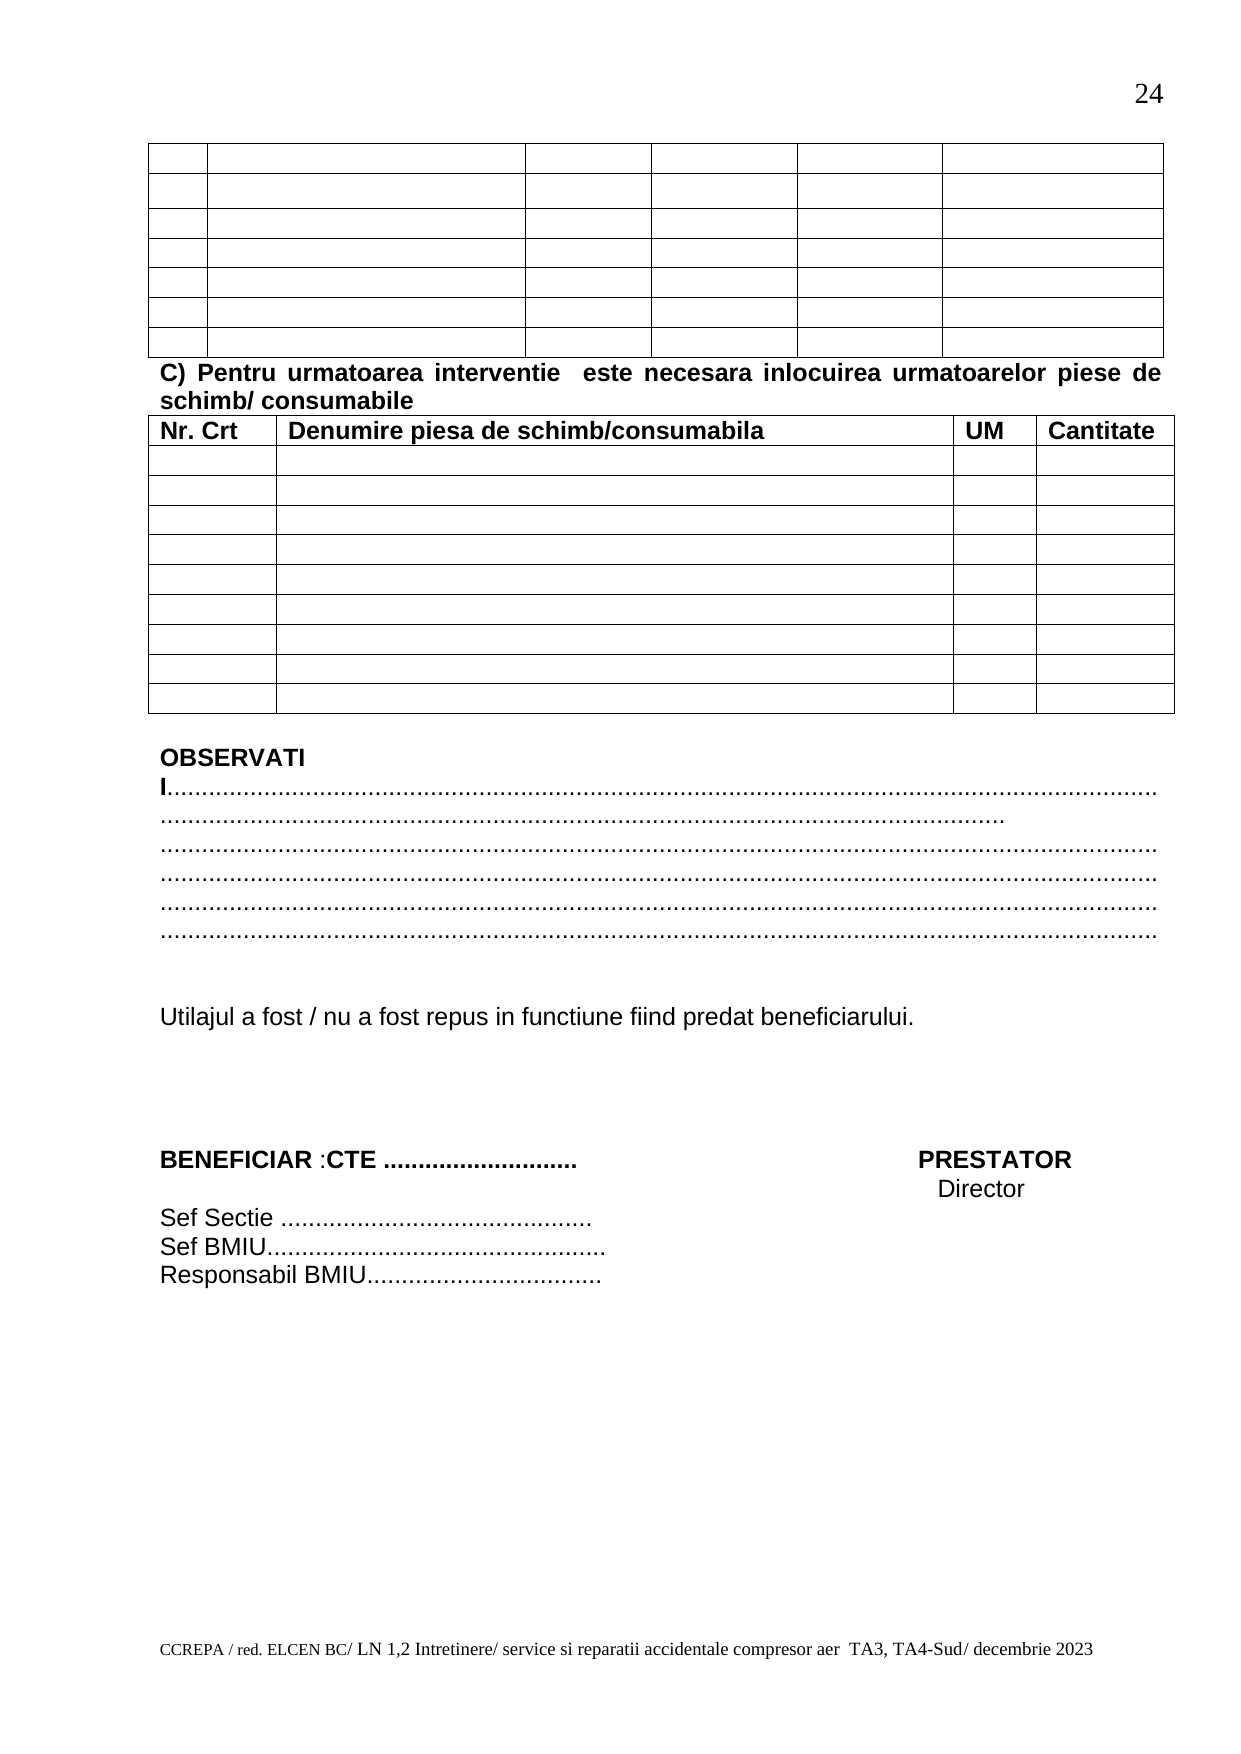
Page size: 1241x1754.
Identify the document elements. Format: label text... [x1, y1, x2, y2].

table_cell [149, 595, 276, 624]
table_cell [149, 298, 207, 327]
table_cell [149, 625, 276, 653]
table_cell [149, 239, 207, 267]
table_cell [149, 446, 276, 475]
table_cell [526, 268, 651, 297]
table_cell [149, 174, 207, 208]
table_cell [1037, 535, 1174, 564]
table_cell [149, 684, 276, 713]
table_cell [798, 209, 942, 237]
table_cell [526, 328, 651, 357]
table_cell [1037, 476, 1174, 504]
table_cell [277, 476, 953, 504]
table_cell [277, 506, 953, 534]
table_cell [1037, 565, 1174, 594]
table_cell [208, 268, 525, 297]
table_cell [652, 174, 797, 208]
table_cell [798, 144, 942, 173]
table_cell [943, 298, 1163, 327]
table_cell [149, 209, 207, 237]
table_cell [1037, 446, 1174, 475]
table_cell [277, 655, 953, 683]
text ................................................................................................................................................ [159, 858, 1163, 887]
table_cell [652, 239, 797, 267]
table_cell [943, 268, 1163, 297]
table_cell [943, 328, 1163, 357]
table_cell [149, 565, 276, 594]
table_cell [954, 684, 1036, 713]
table_cell [149, 535, 276, 564]
table_cell [652, 144, 797, 173]
text Responsabil BMIU.................................. [159, 1260, 1163, 1289]
table_header Cantitate [1037, 416, 1174, 445]
table_cell [149, 655, 276, 683]
text ................................................................................................................................................ [159, 829, 1163, 858]
table_cell [277, 684, 953, 713]
table_cell [943, 239, 1163, 267]
table_cell [208, 298, 525, 327]
table_cell [943, 174, 1163, 208]
table_cell [954, 625, 1036, 653]
table_cell [652, 298, 797, 327]
table_cell [149, 328, 207, 357]
table_cell [277, 535, 953, 564]
table_cell [526, 209, 651, 237]
text OBSERVATII......................................................................................................................................................................................................................................................................... [159, 743, 1163, 829]
table_header Denumire piesa de schimb/consumabila [277, 416, 953, 445]
text Sef Sectie ............................................. [159, 1203, 1163, 1232]
table_cell [798, 298, 942, 327]
text C) Pentru urmatoarea interventie este necesara inlocuirea urmatoarelor piese de schimb/ consumabile [159, 358, 1163, 415]
table_cell [954, 595, 1036, 624]
text Utilajul a fost / nu a fost repus in functiune fiind predat beneficiarului. [159, 1002, 1163, 1030]
text BENEFICIAR :CTE ............................ PRESTATOR [159, 1145, 1163, 1174]
table_cell [1037, 506, 1174, 534]
table_cell [277, 625, 953, 653]
table_cell [149, 144, 207, 173]
table_cell [652, 209, 797, 237]
table_cell [208, 209, 525, 237]
table_cell [526, 239, 651, 267]
table_cell [1037, 625, 1174, 653]
table_header Nr. Crt [149, 416, 276, 445]
table_cell [798, 174, 942, 208]
table_cell [526, 298, 651, 327]
table_cell [208, 174, 525, 208]
text ................................................................................................................................................ [159, 915, 1163, 944]
table_header UM [954, 416, 1036, 445]
table_cell [208, 328, 525, 357]
table_cell [277, 446, 953, 475]
table_cell [954, 446, 1036, 475]
table_cell [798, 328, 942, 357]
table_cell [954, 565, 1036, 594]
table_cell [1037, 655, 1174, 683]
table_cell [798, 239, 942, 267]
table_cell [208, 239, 525, 267]
table_cell [1037, 595, 1174, 624]
table_cell [277, 565, 953, 594]
table_cell [526, 174, 651, 208]
table_cell [208, 144, 525, 173]
text ................................................................................................................................................ [159, 887, 1163, 915]
table_cell [149, 506, 276, 534]
table_cell [526, 144, 651, 173]
table_cell [954, 476, 1036, 504]
table_cell [652, 328, 797, 357]
table_cell [954, 506, 1036, 534]
table_cell [277, 595, 953, 624]
table_cell [798, 268, 942, 297]
table_cell [1037, 684, 1174, 713]
table_cell [652, 268, 797, 297]
table_cell [149, 476, 276, 504]
table_cell [954, 535, 1036, 564]
table_cell [943, 209, 1163, 237]
table_cell [149, 268, 207, 297]
text Sef BMIU................................................. [159, 1232, 1163, 1260]
table_cell [943, 144, 1163, 173]
table_cell [954, 655, 1036, 683]
text Director [159, 1174, 1163, 1203]
